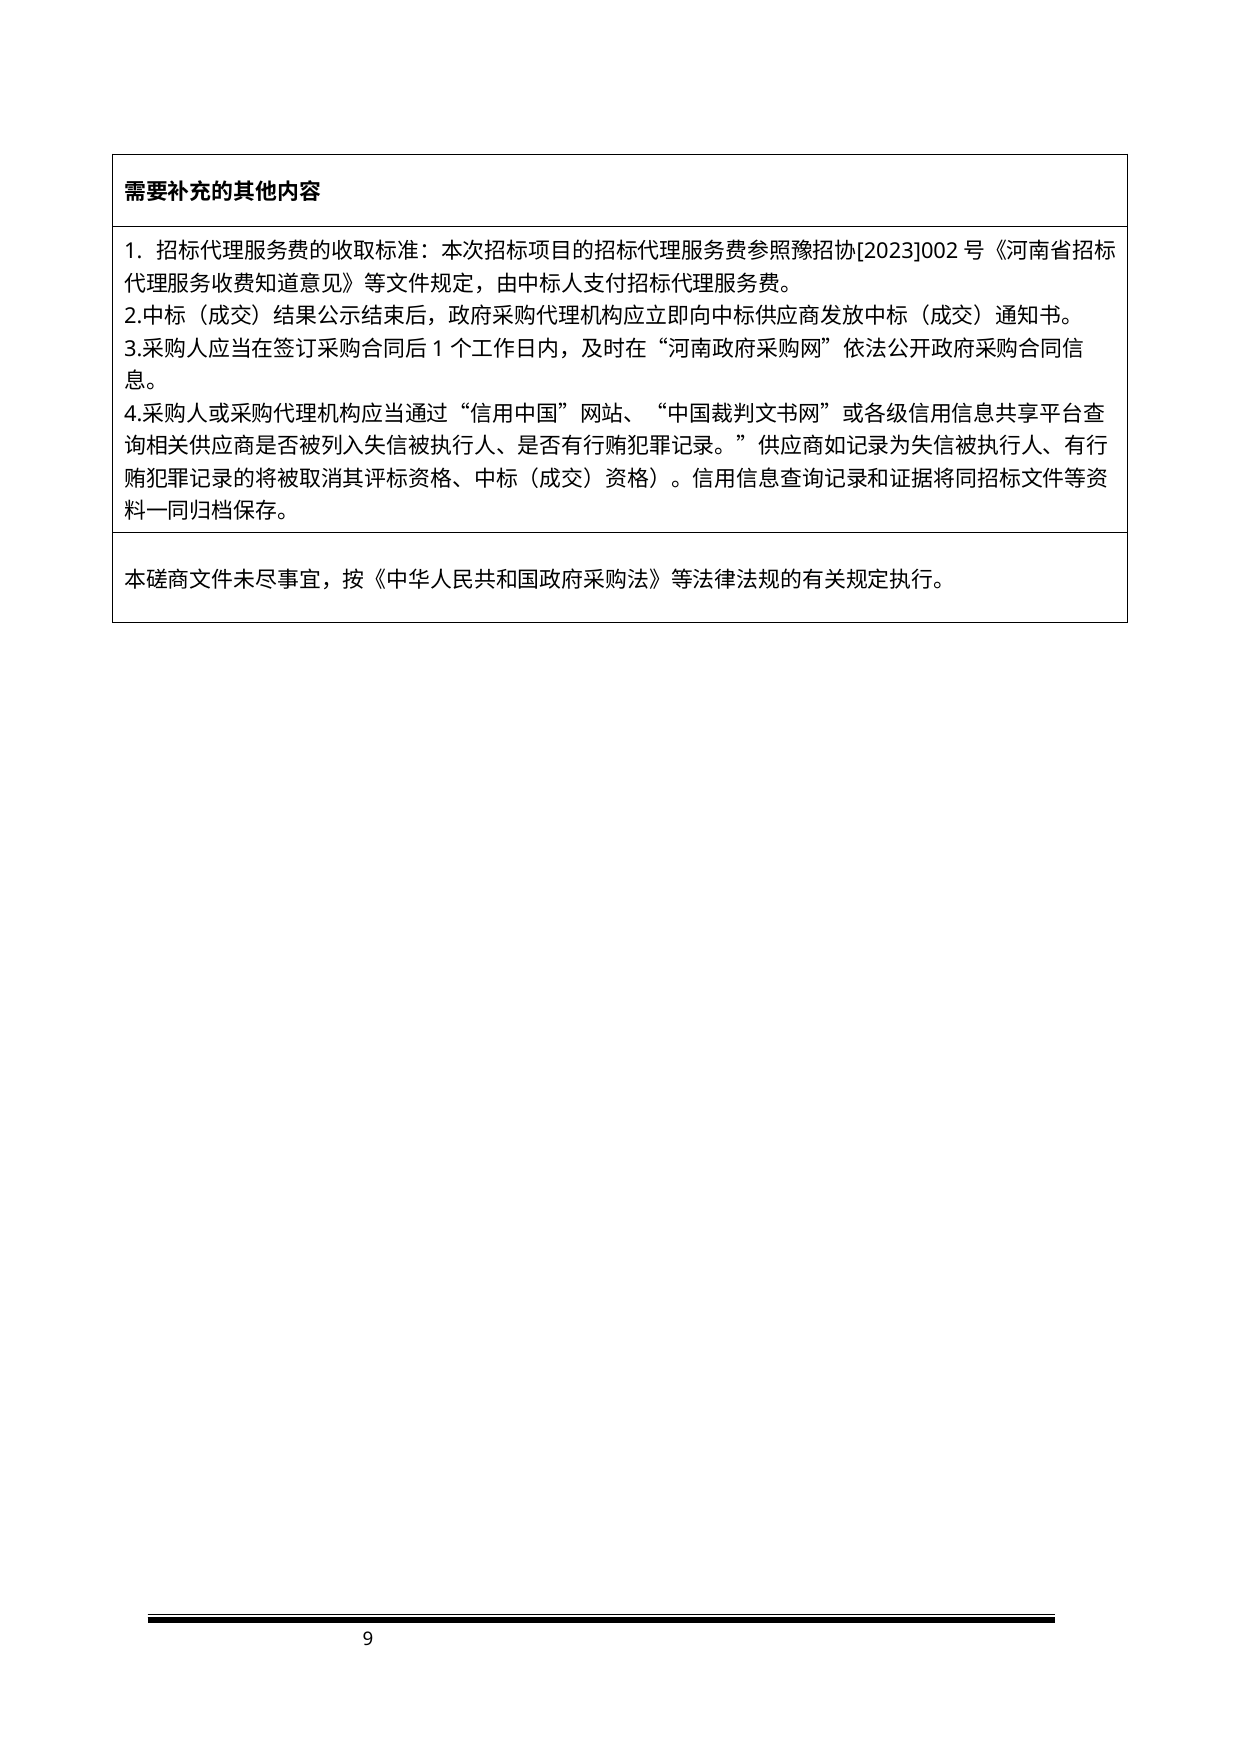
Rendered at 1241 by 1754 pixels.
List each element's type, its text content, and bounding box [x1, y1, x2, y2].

table_cell 招标代理服务费的收取标准：本次招标项目的招标代理服务费参照豫招协[2023]002号《河南省招标代理服务收费知道意见》等文件规定，由中标人支付招标代理服务费。 2.中标（成交）结果公示结束后，政府采购代理机构应立即向中标供应商发放中标（成交）通知书。 3.采购人应当在签订采购合同后 1 个工作日内，及时在“河南政府采购网”依法公开政府采购合同信息。 4.采购人或采购代理机构应当通过“信用中国”网站、“中国裁判文书网”或各级信用信息共享平台查询相关供应商是否被列入失信被执行人、是否有行贿犯罪记录。”供应商如记录为失信被执行人、有行贿犯罪记录的将被取消其评标资格、中标（成交）资格）。信用信息查询记录和证据将同招标文件等资料一同归档保存。 [113, 227, 1127, 532]
table_cell 需要补充的其他内容 [113, 155, 1127, 226]
table_cell 本磋商文件未尽事宜，按《中华人民共和国政府采购法》等法律法规的有关规定执行。 [113, 533, 1127, 622]
